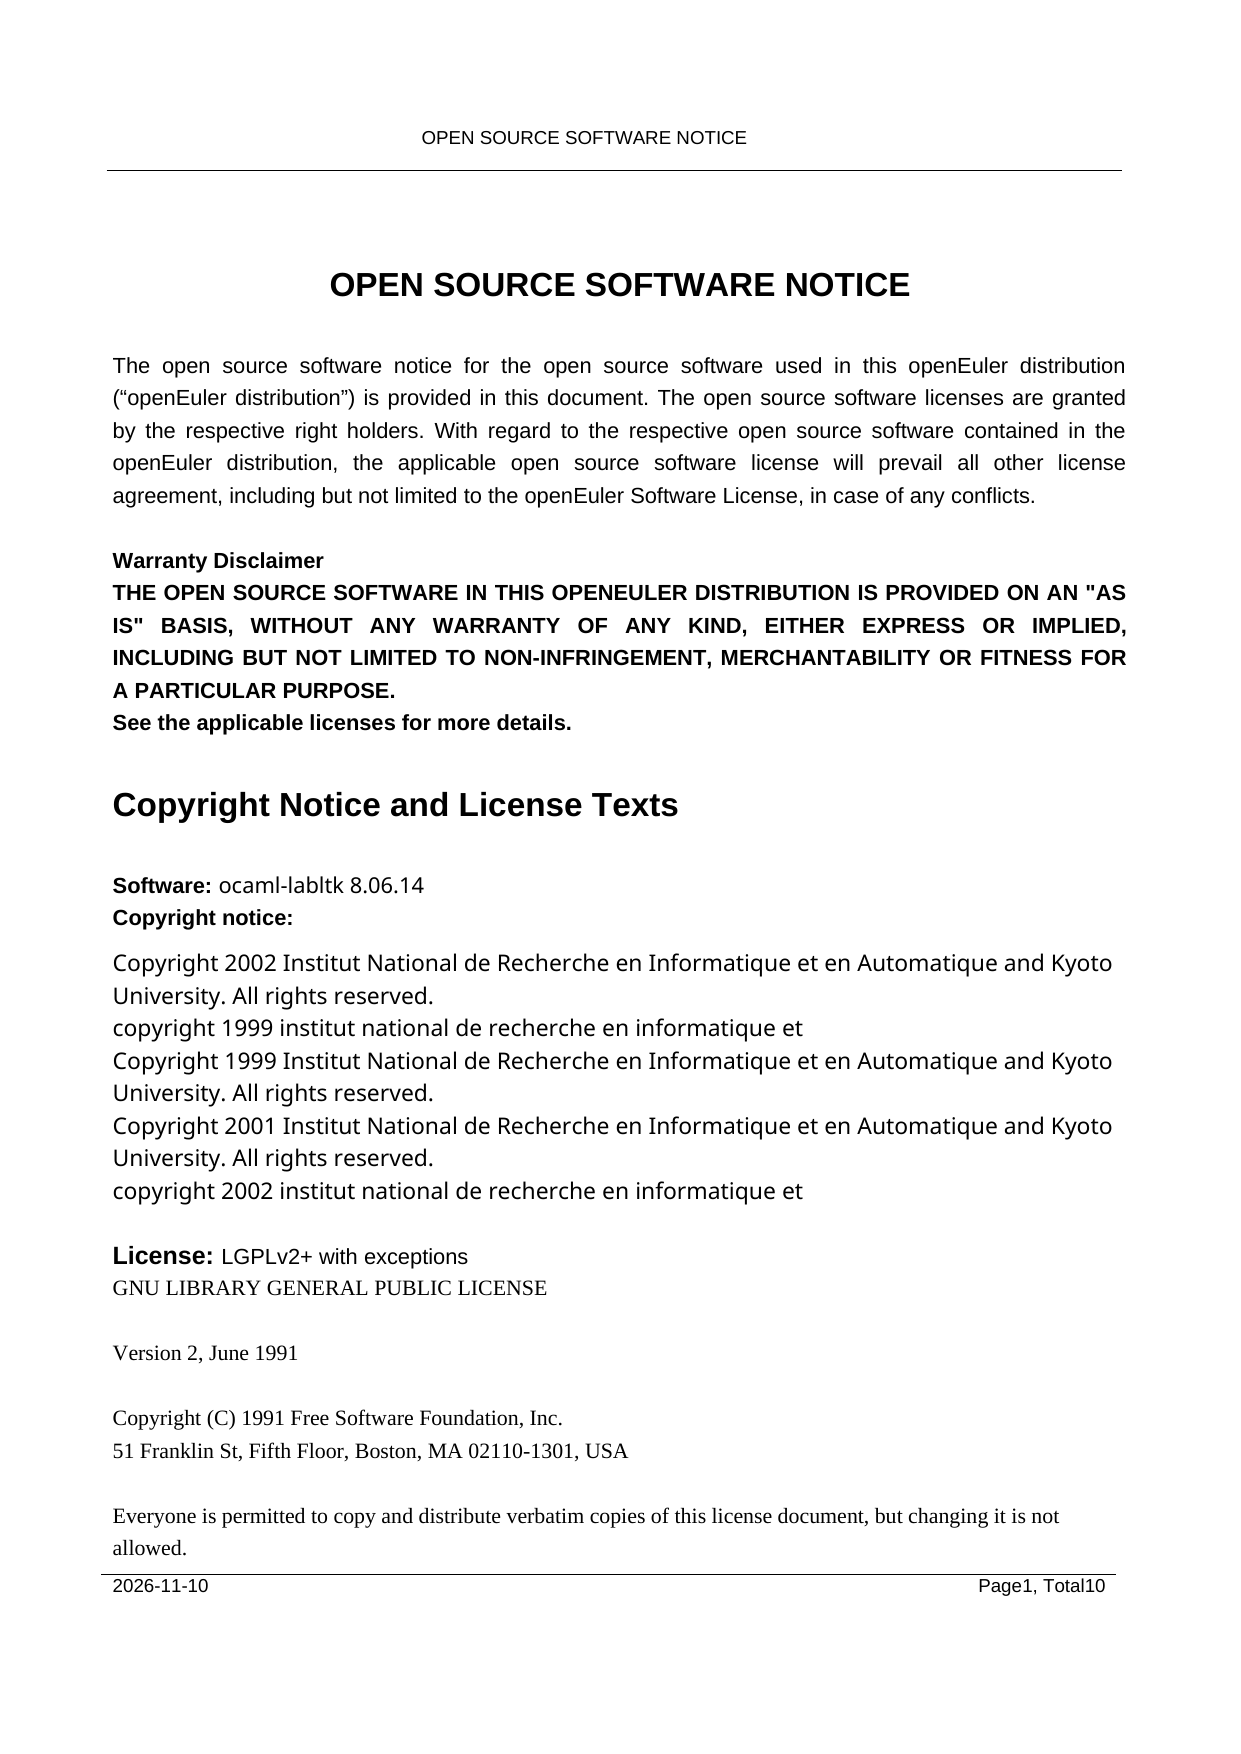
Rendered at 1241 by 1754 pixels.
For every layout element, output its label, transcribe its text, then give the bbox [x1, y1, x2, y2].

text Copyright notice: [112, 901, 1128, 934]
text THE OPEN SOURCE SOFTWARE IN THIS OPENEULER DISTRIBUTION IS PROVIDED ON AN "AS IS" BASIS, WITHOUT ANY WARRANTY OF ANY KIND, EITHER EXPRESS OR IMPLIED, INCLUDING BUT NOT LIMITED TO NON-INFRINGEMENT, MERCHANTABILITY OR FITNESS FOR A PARTICULAR PURPOSE. See the applicable licenses for more details. [112, 576, 1128, 739]
text Warranty Disclaimer [112, 544, 1128, 576]
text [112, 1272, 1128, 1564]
text OPEN SOURCE SOFTWARE NOTICE [112, 251, 1128, 316]
text License: LGPLv2+ with exceptions [112, 1239, 1128, 1272]
text Copyright Notice and License Texts [112, 771, 1128, 836]
text Copyright 2002 Institut National de Recherche en Informatique et en Automatique and Kyoto University. All rights reserved. copyright 1999 institut national de recherche en informatique et Copyright 1999 Institut National de Recherche en Informatique et en Automatique and Kyoto University. All rights reserved. Copyright 2001 Institut National de Recherche en Informatique et en Automatique and Kyoto University. All rights reserved. copyright 2002 institut national de recherche en informatique et [112, 947, 1128, 1239]
title Software: ocaml-labltk 8.06.14 [112, 869, 1128, 901]
text The open source software notice for the open source software used in this openEuler distribution (“openEuler distribution”) is provided in this document. The open source software licenses are granted by the respective right holders. With regard to the respective open source software contained in the openEuler distribution, the applicable open source software license will prevail all other license agreement, including but not limited to the openEuler Software License, in case of any conflicts. [112, 349, 1128, 511]
